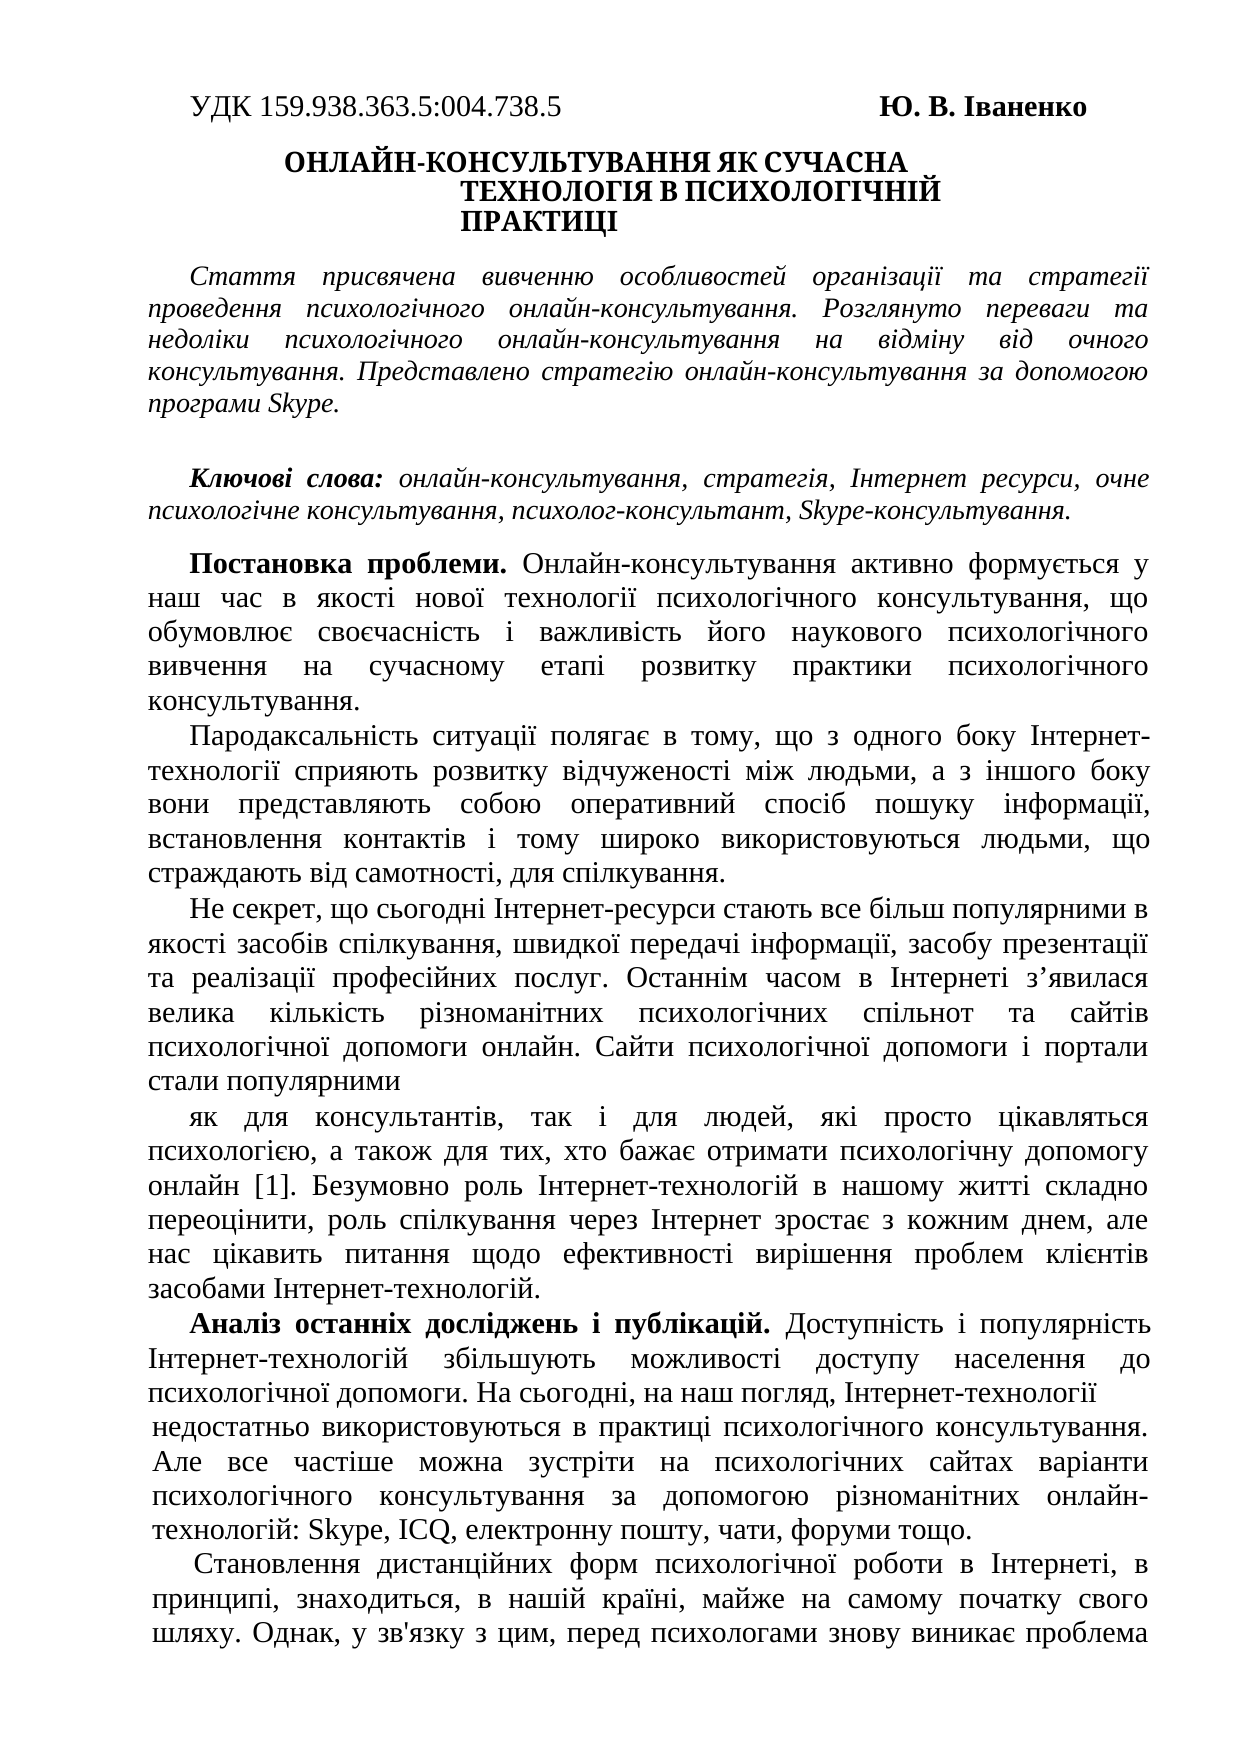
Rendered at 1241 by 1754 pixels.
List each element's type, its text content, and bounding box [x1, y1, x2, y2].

text Ключові слова: онлайн-консультування, стратегія, Інтернет ресурси, очне психологічне консультування, психолог-консультант, Skype-консультування. [148, 462, 1149, 525]
text Пародаксальність ситуації полягає в тому, що з одного боку Інтернет-технології сприяють розвитку відчуженості між людьми, а з іншого боку вони представляють собою оперативний спосіб пошуку інформації, встановлення контактів і тому широко використовуються людьми, що страждають від самотності, для спілкування. [148, 718, 1152, 888]
text УДК 159.938.363.5:004.738.5 Ю. В. Іваненко [189, 88, 1152, 123]
text як для консультантів, так і для людей, які просто цікавляться психологією, а також для тих, хто бажає отримати психологічну допомогу онлайн [1]. Безумовно роль Інтернет-технологій в нашому житті складно переоцінити, роль спілкування через Інтернет зростає з кожним днем, але нас цікавить питання щодо ефективності вирішення проблем клієнтів засобами Інтернет-технологій. [148, 1098, 1149, 1305]
text Аналіз останніх досліджень і публікацій. Доступність і популярність Інтернет-технологій збільшують можливості доступу населення до психологічної допомоги. На сьогодні, на наш погляд, Інтернет-технології [148, 1307, 1152, 1409]
text ОНЛАЙН-КОНСУЛЬТУВАННЯ ЯК СУЧАСНА ТЕХНОЛОГІЯ В ПСИХОЛОГІЧНІЙ ПРАКТИЦІ [284, 149, 1054, 239]
text Не секрет, що сьогодні Інтернет-ресурси стають все більш популярними в якості засобів спілкування, швидкої передачі інформації, засобу презентації та реалізації професійних послуг. Останнім часом в Інтернеті з’явилася велика кількість різноманітних психологічних спільнот та сайтів психологічної допомоги онлайн. Сайти психологічної допомоги і портали стали популярними [148, 891, 1149, 1097]
text недостатньо використовуються в практиці психологічного консультування. Але все частіше можна зустріти на психологічних сайтах варіанти психологічного консультування за допомогою різноманітних онлайн-технологій: Skype, ICQ, електронну пошту, чати, форуми тощо. [152, 1409, 1149, 1546]
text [152, 1547, 1149, 1649]
text Стаття присвячена вивченню особливостей організації та стратегії проведення психологічного онлайн-консультування. Розглянуто переваги та недоліки психологічного онлайн-консультування на відміну від очного консультування. Представлено стратегію онлайн-консультування за допомогою програми Skype. [148, 259, 1149, 418]
text Постановка проблеми. Онлайн-консультування активно формується у наш час в якості нової технології психологічного консультування, що обумовлює своєчасність і важливість його наукового психологічного вивчення на сучасному етапі розвитку практики психологічного консультування. [148, 546, 1149, 716]
